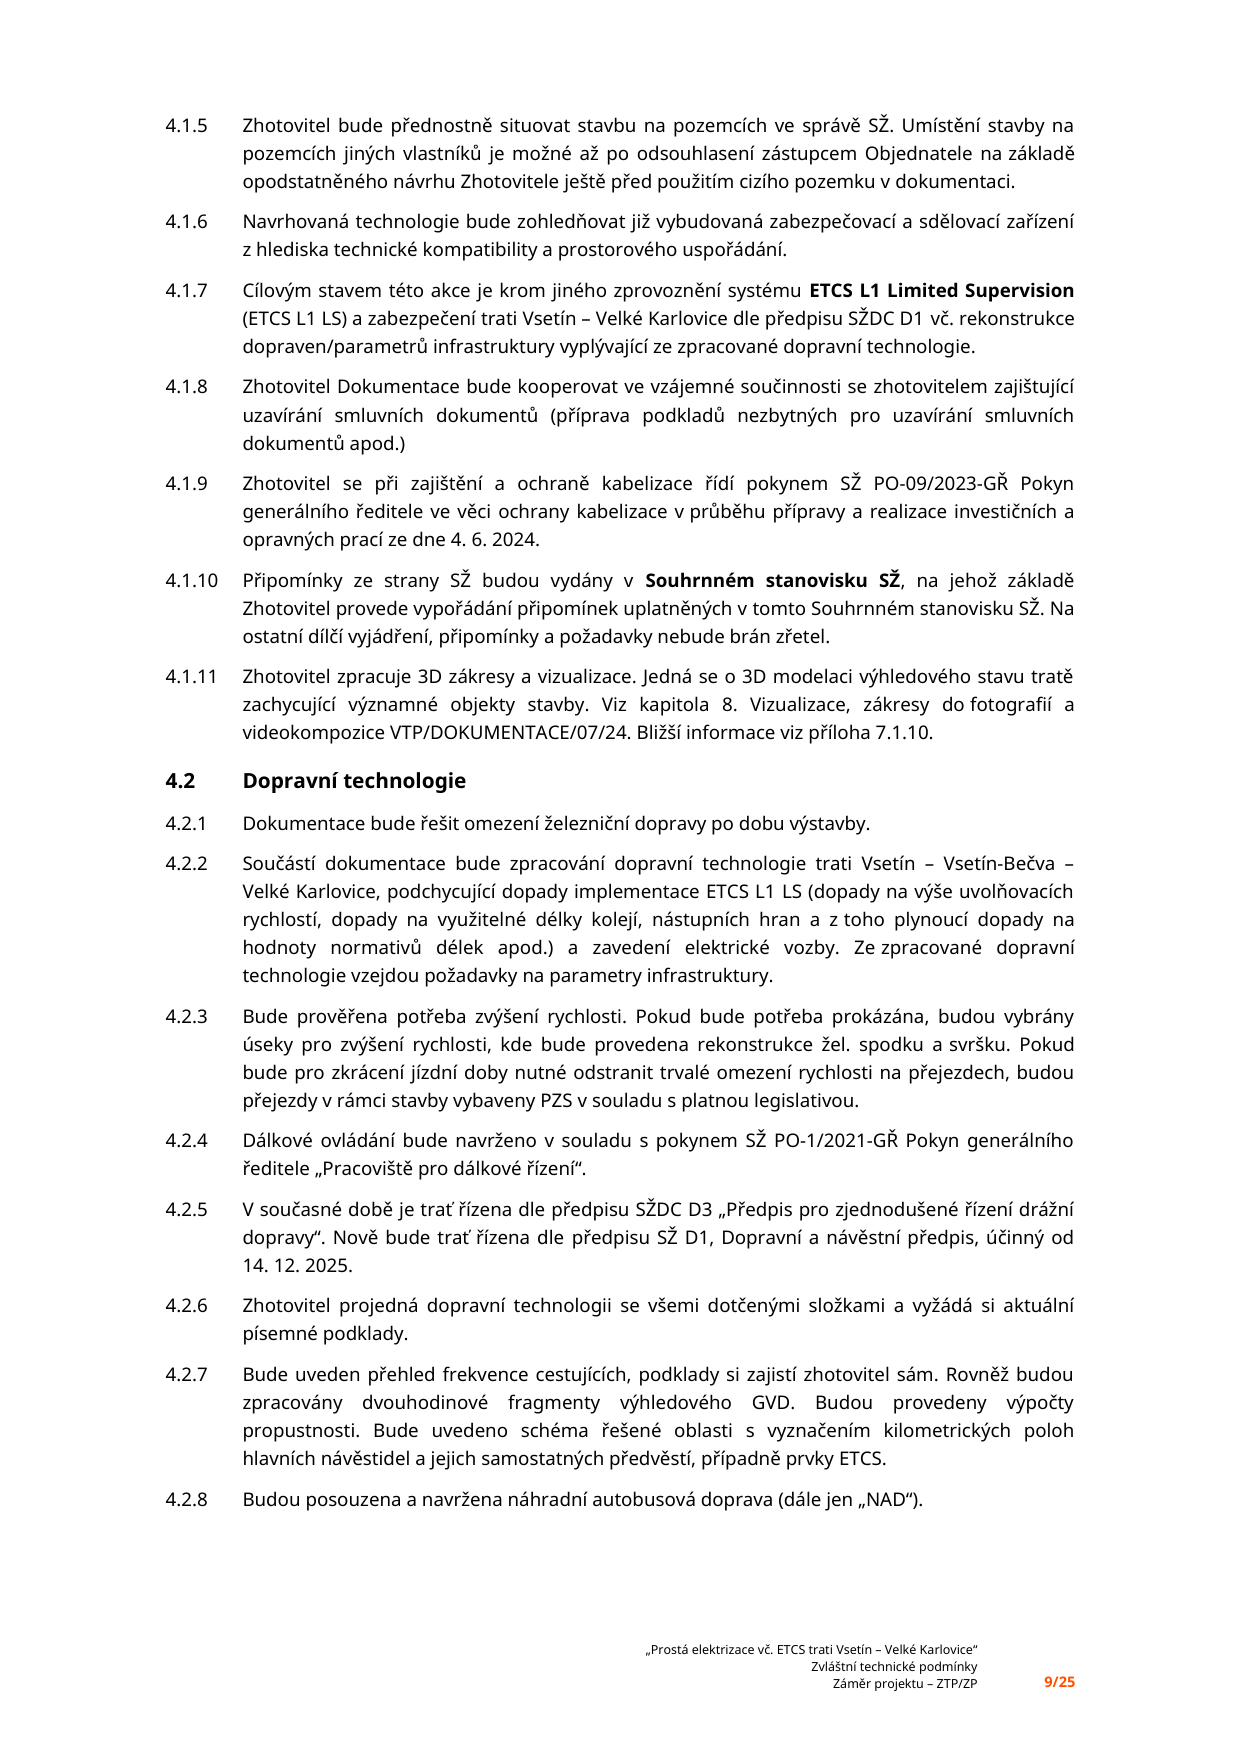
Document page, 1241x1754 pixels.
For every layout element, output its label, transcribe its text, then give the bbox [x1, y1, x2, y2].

list Navrhovaná technologie bude zohledňovat již vybudovaná zabezpečovací a sdělovací zařízení z hlediska technické kompatibility a prostorového uspořádání. [165, 209, 1075, 262]
list Zhotovitel se při zajištění a ochraně kabelizace řídí pokynem SŽ PO-09/2023-GŘ Pokyn generálního ředitele ve věci ochrany kabelizace v průběhu přípravy a realizace investičních a opravných prací ze dne 4. 6. 2024. [165, 470, 1075, 552]
list Zhotovitel bude přednostně situovat stavbu na pozemcích ve správě SŽ. Umístění stavby na pozemcích jiných vlastníků je možné až po odsouhlasení zástupcem Objednatele na základě opodstatněného návrhu Zhotovitele ještě před použitím cizího pozemku v dokumentaci. [165, 112, 1075, 194]
list Dopravní technologie [165, 766, 1075, 795]
list Dálkové ovládání bude navrženo v souladu s pokynem SŽ PO-1/2021-GŘ Pokyn generálního ředitele „Pracoviště pro dálkové řízení“. [165, 1128, 1075, 1181]
list Dokumentace bude řešit omezení železniční dopravy po dobu výstavby. [165, 810, 1075, 835]
list Součástí dokumentace bude zpracování dopravní technologie trati Vsetín – Vsetín-Bečva – Velké Karlovice, podchycující dopady implementace ETCS L1 LS (dopady na výše uvolňovacích rychlostí, dopady na využitelné délky kolejí, nástupních hran a z toho plynoucí dopady na hodnoty normativů délek apod.) a zavedení elektrické vozby. Ze zpracované dopravní technologie vzejdou požadavky na parametry infrastruktury. [165, 850, 1075, 988]
list Cílovým stavem této akce je krom jiného zprovoznění systému ETCS L1 Limited Supervision (ETCS L1 LS) a zabezpečení trati Vsetín – Velké Karlovice dle předpisu SŽDC D1 vč. rekonstrukce dopraven/parametrů infrastruktury vyplývající ze zpracované dopravní technologie. [165, 277, 1075, 359]
list Budou posouzena a navržena náhradní autobusová doprava (dále jen „NAD“). [165, 1486, 1075, 1511]
list Zhotovitel zpracuje 3D zákresy a vizualizace. Jedná se o 3D modelaci výhledového stavu tratě zachycující významné objekty stavby. Viz kapitola 8. Vizualizace, zákresy do fotografií a videokompozice VTP/DOKUMENTACE/07/24. Bližší informace viz příloha 7.1.10. [165, 663, 1075, 745]
list Připomínky ze strany SŽ budou vydány v Souhrnném stanovisku SŽ, na jehož základě Zhotovitel provede vypořádání připomínek uplatněných v tomto Souhrnném stanovisku SŽ. Na ostatní dílčí vyjádření, připomínky a požadavky nebude brán zřetel. [165, 567, 1075, 648]
list Bude uveden přehled frekvence cestujících, podklady si zajistí zhotovitel sám. Rovněž budou zpracovány dvouhodinové fragmenty výhledového GVD. Budou provedeny výpočty propustnosti. Bude uvedeno schéma řešené oblasti s vyznačením kilometrických poloh hlavních návěstidel a jejich samostatných předvěstí, případně prvky ETCS. [165, 1361, 1075, 1471]
list Bude prověřena potřeba zvýšení rychlosti. Pokud bude potřeba prokázána, budou vybrány úseky pro zvýšení rychlosti, kde bude provedena rekonstrukce žel. spodku a svršku. Pokud bude pro zkrácení jízdní doby nutné odstranit trvalé omezení rychlosti na přejezdech, budou přejezdy v rámci stavby vybaveny PZS v souladu s platnou legislativou. [165, 1003, 1075, 1113]
list Zhotovitel projedná dopravní technologii se všemi dotčenými složkami a vyžádá si aktuální písemné podklady. [165, 1293, 1075, 1346]
list Zhotovitel Dokumentace bude kooperovat ve vzájemné součinnosti se zhotovitelem zajištující uzavírání smluvních dokumentů (příprava podkladů nezbytných pro uzavírání smluvních dokumentů apod.) [165, 374, 1075, 455]
list V současné době je trať řízena dle předpisu SŽDC D3 „Předpis pro zjednodušené řízení drážní dopravy“. Nově bude trať řízena dle předpisu SŽ D1, Dopravní a návěstní předpis, účinný od 14. 12. 2025. [165, 1196, 1075, 1278]
